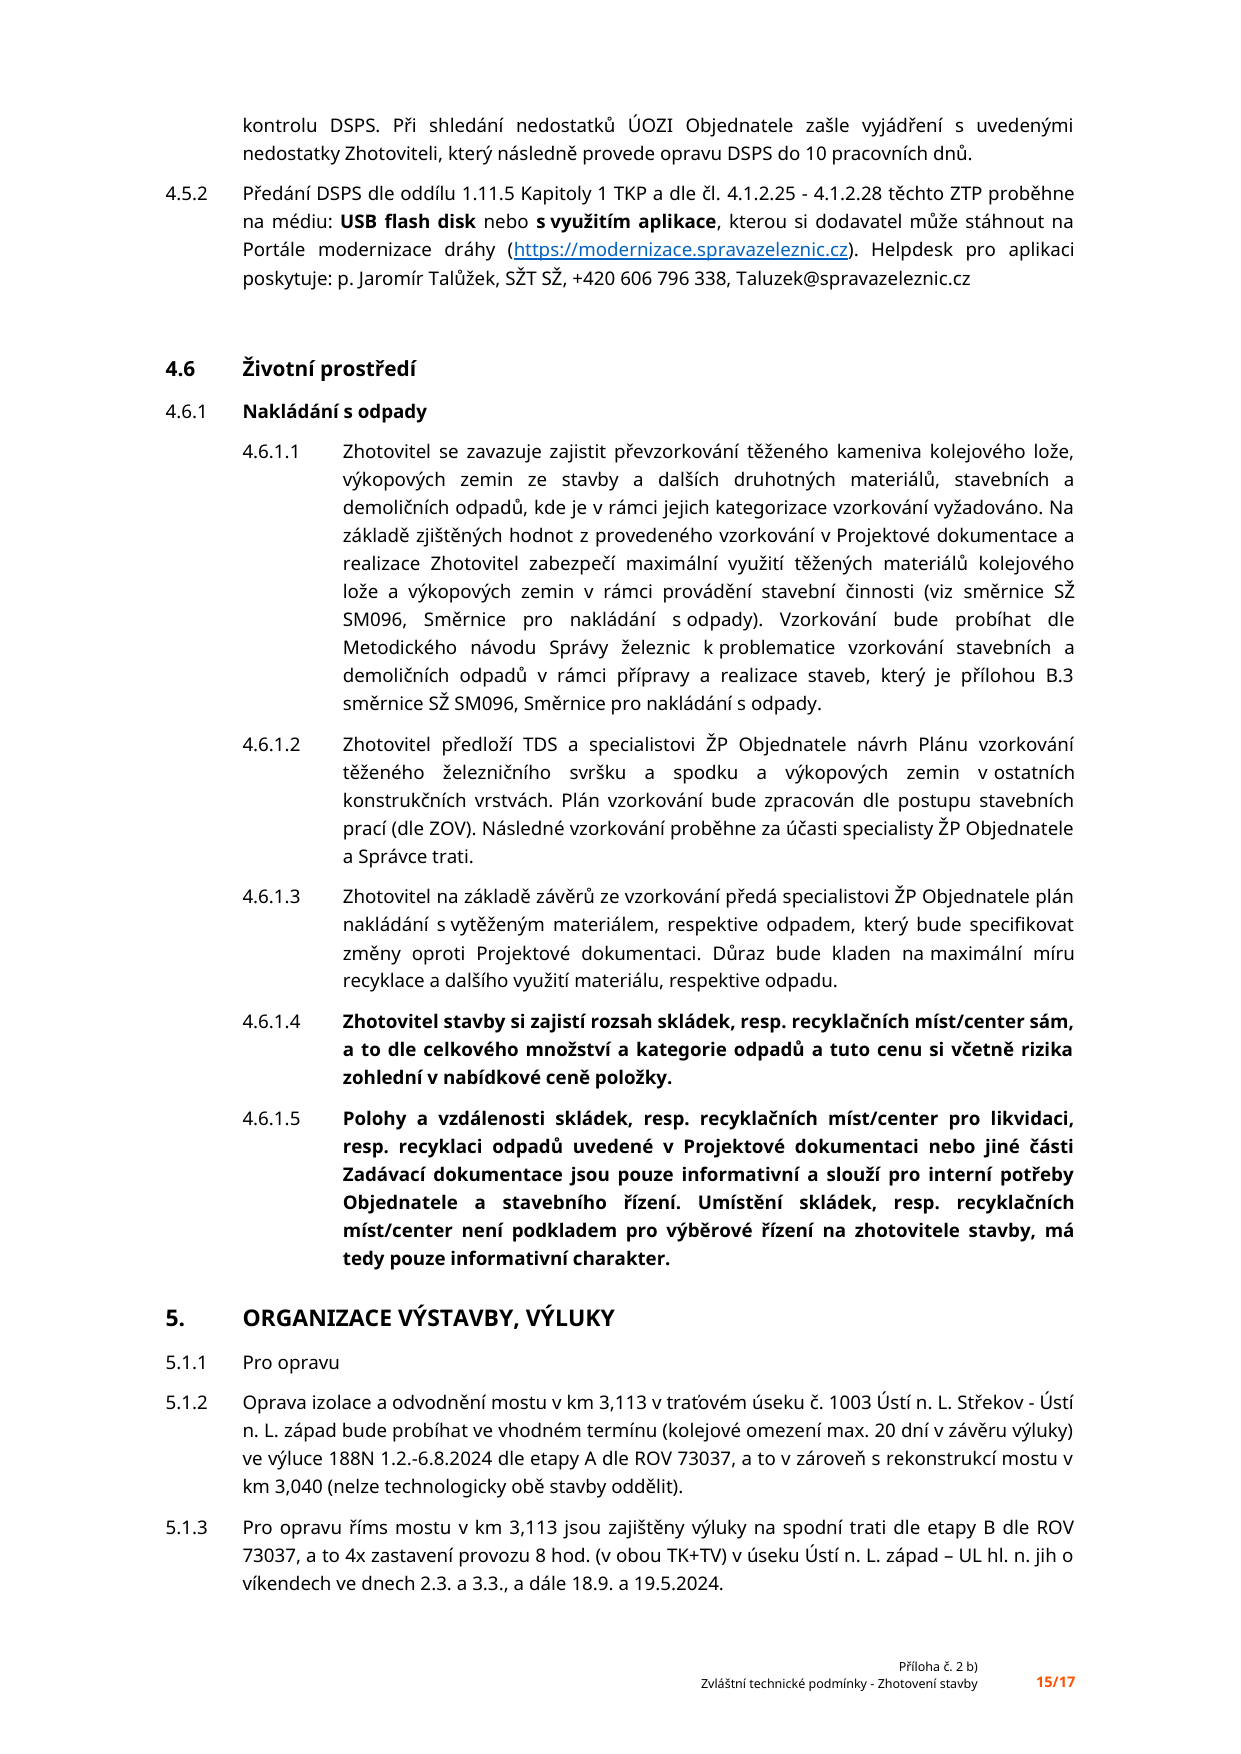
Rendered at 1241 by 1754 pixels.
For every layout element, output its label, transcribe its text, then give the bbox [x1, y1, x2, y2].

text Pro opravu [165, 1349, 1075, 1374]
text Zhotovitel stavby si zajistí rozsah skládek, resp. recyklačních míst/center sám, a to dle celkového množství a kategorie odpadů a tuto cenu si včetně rizika zohlední v nabídkové ceně položky. [242, 1008, 1075, 1090]
text Nakládání s odpady [165, 398, 1075, 423]
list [165, 112, 1075, 166]
text ORGANIZACE VÝSTAVBY, VÝLUKY [165, 1302, 1075, 1333]
text Životní prostředí [165, 354, 1075, 383]
list Předání DSPS dle oddílu 1.11.5 Kapitoly 1 TKP a dle čl. 4.1.2.25 - 4.1.2.28 těchto ZTP proběhne na médiu: USB flash disk nebo s využitím aplikace, kterou si dodavatel může stáhnout na Portále modernizace dráhy (https://modernizace.spravazeleznic.cz). Helpdesk pro aplikaci poskytuje: p. Jaromír Talůžek, SŽT SŽ, +420 606 796 338, Taluzek@spravazeleznic.cz [165, 181, 1075, 290]
text Pro opravu říms mostu v km 3,113 jsou zajištěny výluky na spodní trati dle etapy B dle ROV 73037, a to 4x zastavení provozu 8 hod. (v obou TK+TV) v úseku Ústí n. L. západ – UL hl. n. jih o víkendech ve dnech 2.3. a 3.3., a dále 18.9. a 19.5.2024. [165, 1514, 1075, 1596]
text Zhotovitel předloží TDS a specialistovi ŽP Objednatele návrh Plánu vzorkování těženého železničního svršku a spodku a výkopových zemin v ostatních konstrukčních vrstvách. Plán vzorkování bude zpracován dle postupu stavebních prací (dle ZOV). Následné vzorkování proběhne za účasti specialisty ŽP Objednatele a Správce trati. [242, 731, 1075, 869]
text Polohy a vzdálenosti skládek, resp. recyklačních míst/center pro likvidaci, resp. recyklaci odpadů uvedené v Projektové dokumentaci nebo jiné části Zadávací dokumentace jsou pouze informativní a slouží pro interní potřeby Objednatele a stavebního řízení. Umístění skládek, resp. recyklačních míst/center není podkladem pro výběrové řízení na zhotovitele stavby, má tedy pouze informativní charakter. [242, 1105, 1075, 1271]
text Oprava izolace a odvodnění mostu v km 3,113 v traťovém úseku č. 1003 Ústí n. L. Střekov - Ústí n. L. západ bude probíhat ve vhodném termínu (kolejové omezení max. 20 dní v závěru výluky) ve výluce 188N 1.2.-6.8.2024 dle etapy A dle ROV 73037, a to v zároveň s rekonstrukcí mostu v km 3,040 (nelze technologicky obě stavby oddělit). [165, 1389, 1075, 1499]
text Zhotovitel na základě závěrů ze vzorkování předá specialistovi ŽP Objednatele plán nakládání s vytěženým materiálem, respektive odpadem, který bude specifikovat změny oproti Projektové dokumentaci. Důraz bude kladen na maximální míru recyklace a dalšího využití materiálu, respektive odpadu. [242, 884, 1075, 993]
text Zhotovitel se zavazuje zajistit převzorkování těženého kameniva kolejového lože, výkopových zemin ze stavby a dalších druhotných materiálů, stavebních a demoličních odpadů, kde je v rámci jejich kategorizace vzorkování vyžadováno. Na základě zjištěných hodnot z provedeného vzorkování v Projektové dokumentace a realizace Zhotovitel zabezpečí maximální využití těžených materiálů kolejového lože a výkopových zemin v rámci provádění stavební činnosti (viz směrnice SŽ SM096, Směrnice pro nakládání s odpady). Vzorkování bude probíhat dle Metodického návodu Správy železnic k problematice vzorkování stavebních a demoličních odpadů v rámci přípravy a realizace staveb, který je přílohou B.3 směrnice SŽ SM096, Směrnice pro nakládání s odpady. [242, 438, 1075, 716]
